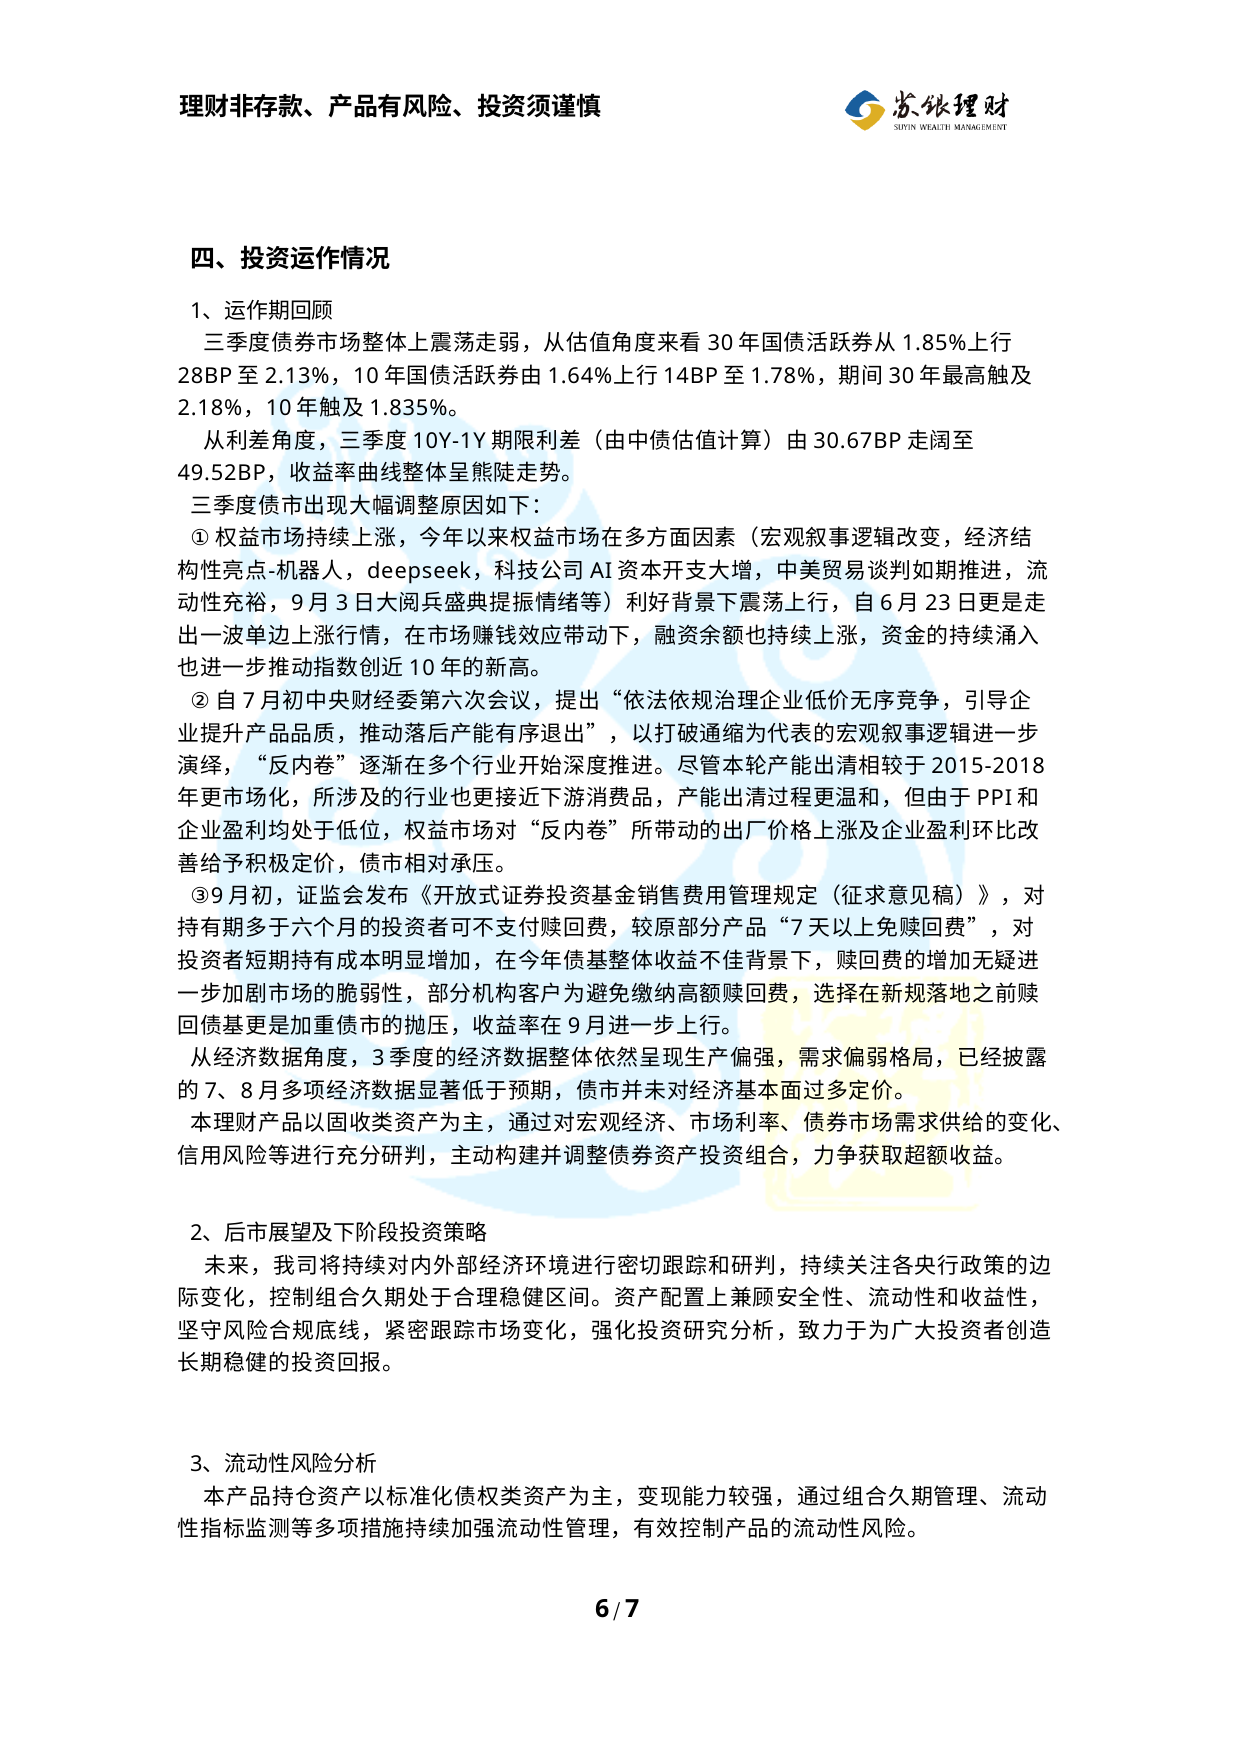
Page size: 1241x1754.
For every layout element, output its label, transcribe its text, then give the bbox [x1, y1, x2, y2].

picture [820, 72, 1039, 143]
subtitle 3、流动性风险分析 [190, 1446, 1053, 1478]
subtitle 四、投资运作情况 [190, 224, 1053, 289]
text 本产品持仓资产以标准化债权类资产为主，变现能力较强，通过组合久期管理、流动性指标监测等多项措施持续加强流动性管理，有效控制产品的流动性风险。 [177, 1478, 1053, 1543]
subtitle 1、运作期回顾 [190, 293, 1053, 325]
text 未来，我司将持续对内外部经济环境进行密切跟踪和研判，持续关注各央行政策的边际变化，控制组合久期处于合理稳健区间。资产配置上兼顾安全性、流动性和收益性，坚守风险合规底线，紧密跟踪市场变化，强化投资研究分析，致力于为广大投资者创造长期稳健的投资回报。 [177, 1247, 1053, 1377]
subtitle 2、后市展望及下阶段投资策略 [190, 1215, 1053, 1247]
text 三季度债券市场整体上震荡走弱，从估值角度来看30年国债活跃券从1.85%上行28BP至2.13%，10年国债活跃券由1.64%上行14BP至1.78%，期间30年最高触及2.18%，10年触及1.835%。 从利差角度，三季度10Y-1Y期限利差（由中债估值计算）由30.67BP走阔至49.52BP，收益率曲线整体呈熊陡走势。 三季度债市出现大幅调整原因如下： ①权益市场持续上涨，今年以来权益市场在多方面因素（宏观叙事逻辑改变，经济结构性亮点-机器人，deepseek，科技公司AI资本开支大增，中美贸易谈判如期推进，流动性充裕，9月3日大阅兵盛典提振情绪等）利好背景下震荡上行，自6月23日更是走出一波单边上涨行情，在市场赚钱效应带动下，融资余额也持续上涨，资金的持续涌入也进一步推动指数创近10年的新高。 ②自7月初中央财经委第六次会议，提出“依法依规治理企业低价无序竞争，引导企业提升产品品质，推动落后产能有序退出”，以打破通缩为代表的宏观叙事逻辑进一步演绎，“反内卷”逐渐在多个行业开始深度推进。尽管本轮产能出清相较于2015-2018年更市场化，所涉及的行业也更接近下游消费品，产能出清过程更温和，但由于PPI和企业盈利均处于低位，权益市场对“反内卷”所带动的出厂价格上涨及企业盈利环比改善给予积极定价，债市相对承压。 ③9月初，证监会发布《开放式证券投资基金销售费用管理规定（征求意见稿）》，对持有期多于六个月的投资者可不支付赎回费，较原部分产品“7天以上免赎回费”，对投资者短期持有成本明显增加，在今年债基整体收益不佳背景下，赎回费的增加无疑进一步加剧市场的脆弱性，部分机构客户为避免缴纳高额赎回费，选择在新规落地之前赎回债基更是加重债市的抛压，收益率在9月进一步上行。 从经济数据角度，3季度的经济数据整体依然呈现生产偏强，需求偏弱格局，已经披露的7、8月多项经济数据显著低于预期，债市并未对经济基本面过多定价。 本理财产品以固收类资产为主，通过对宏观经济、市场利率、债券市场需求供给的变化、信用风险等进行充分研判，主动构建并调整债券资产投资组合，力争获取超额收益。 [177, 325, 1053, 1170]
